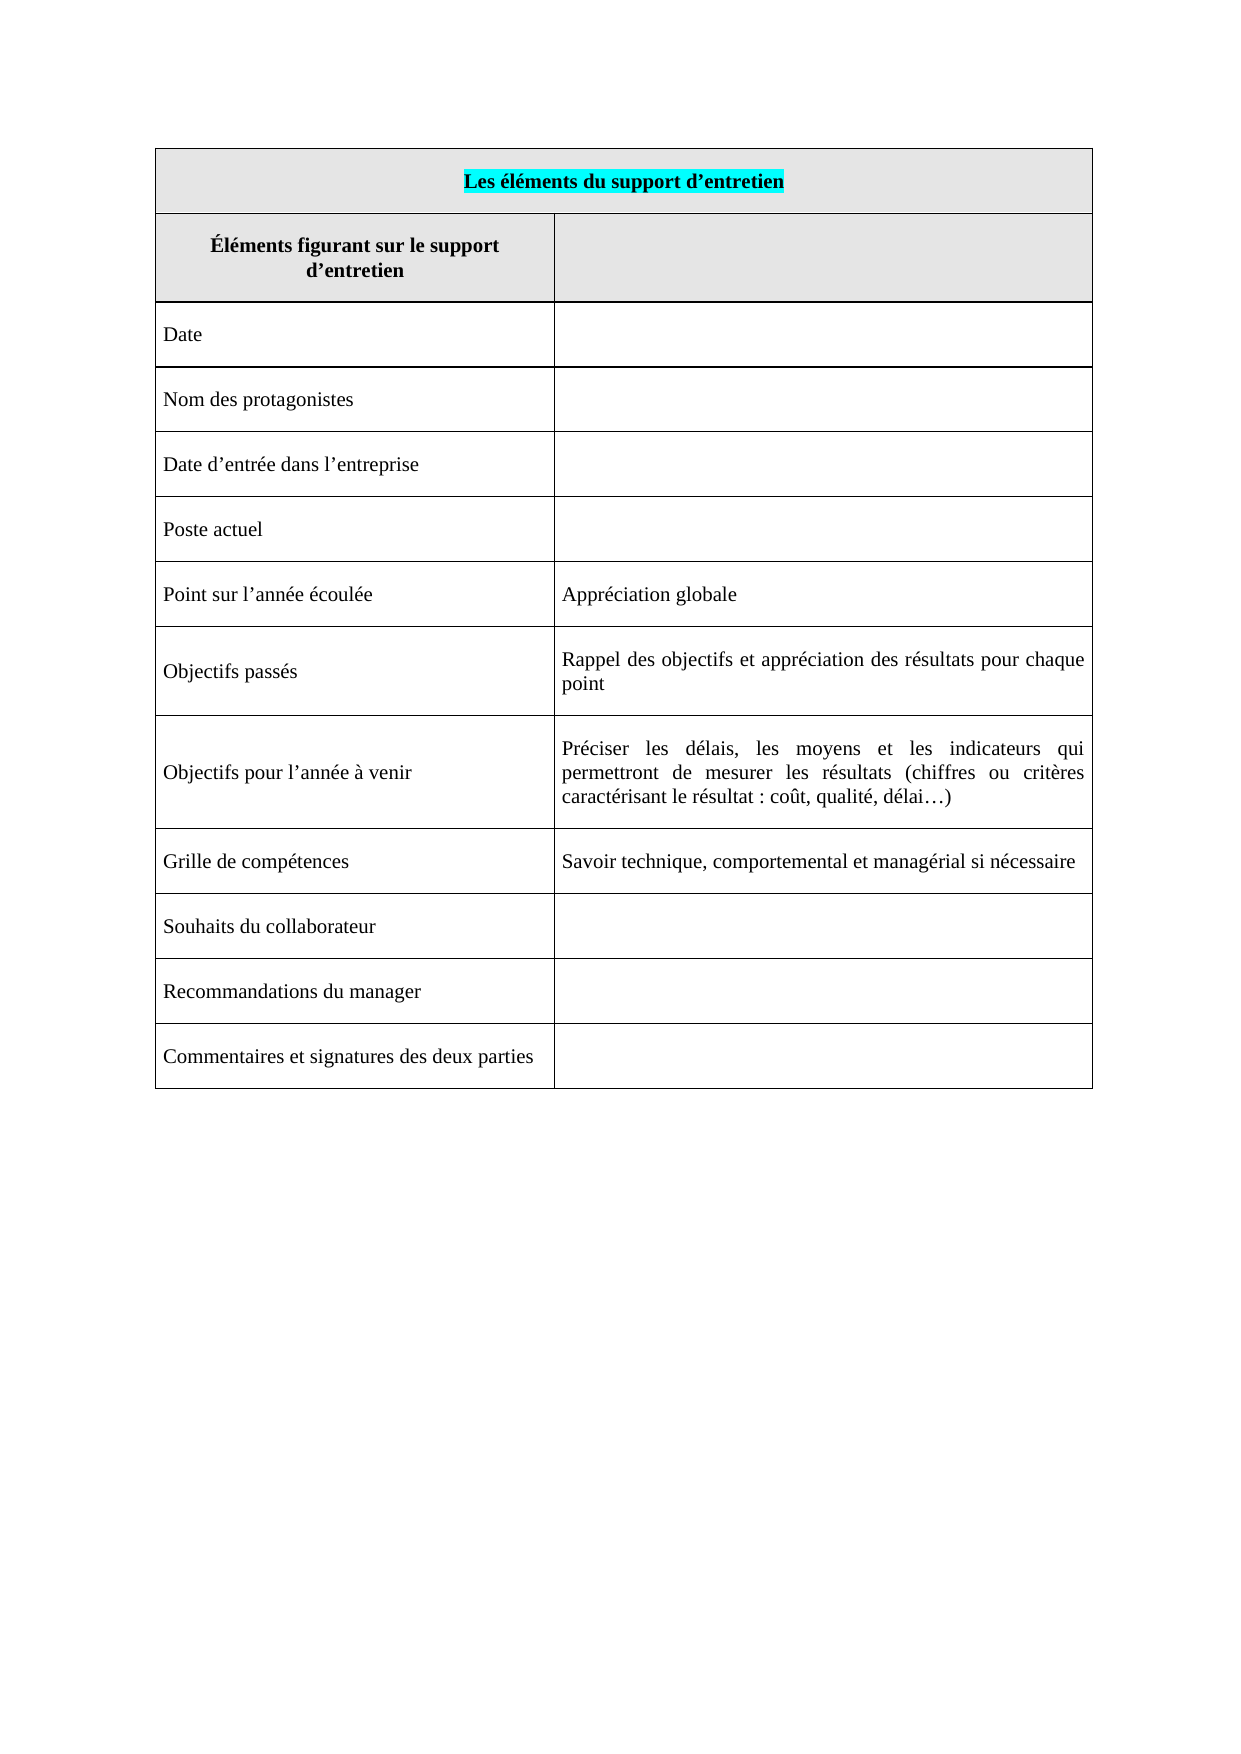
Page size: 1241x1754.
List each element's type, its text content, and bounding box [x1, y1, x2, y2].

table_cell Commentaires et signatures des deux parties [156, 1024, 554, 1087]
table_cell [555, 432, 1092, 496]
table_cell Grille de compétences [156, 829, 554, 893]
table_cell [555, 368, 1092, 431]
table_header Les éléments du support d’entretien [156, 149, 1092, 212]
table_cell Date d’entrée dans l’entreprise [156, 432, 554, 496]
table_cell Préciser les délais, les moyens et les indicateurs qui permettront de mesurer les résultats (chiffres ou critères caractérisant le résultat : coût, qualité, délai…) [555, 716, 1092, 828]
table_cell Point sur l’année écoulée [156, 562, 554, 626]
table_cell Souhaits du collaborateur [156, 894, 554, 958]
table_cell Appréciation globale [555, 562, 1092, 626]
table_cell Nom des protagonistes [156, 368, 554, 431]
table_cell Rappel des objectifs et appréciation des résultats pour chaque point [555, 627, 1092, 715]
table_cell [555, 959, 1092, 1023]
table_cell [555, 497, 1092, 561]
table_cell Objectifs passés [156, 627, 554, 715]
table_cell Éléments figurant sur le support d’entretien [156, 214, 554, 301]
table_cell Objectifs pour l’année à venir [156, 716, 554, 828]
table_cell [555, 894, 1092, 958]
table_cell Poste actuel [156, 497, 554, 561]
table_cell Savoir technique, comportemental et managérial si nécessaire [555, 829, 1092, 893]
table_cell [555, 214, 1092, 301]
table_cell [555, 303, 1092, 366]
table_cell Recommandations du manager [156, 959, 554, 1023]
table_cell Date [156, 303, 554, 366]
table_cell [555, 1024, 1092, 1087]
